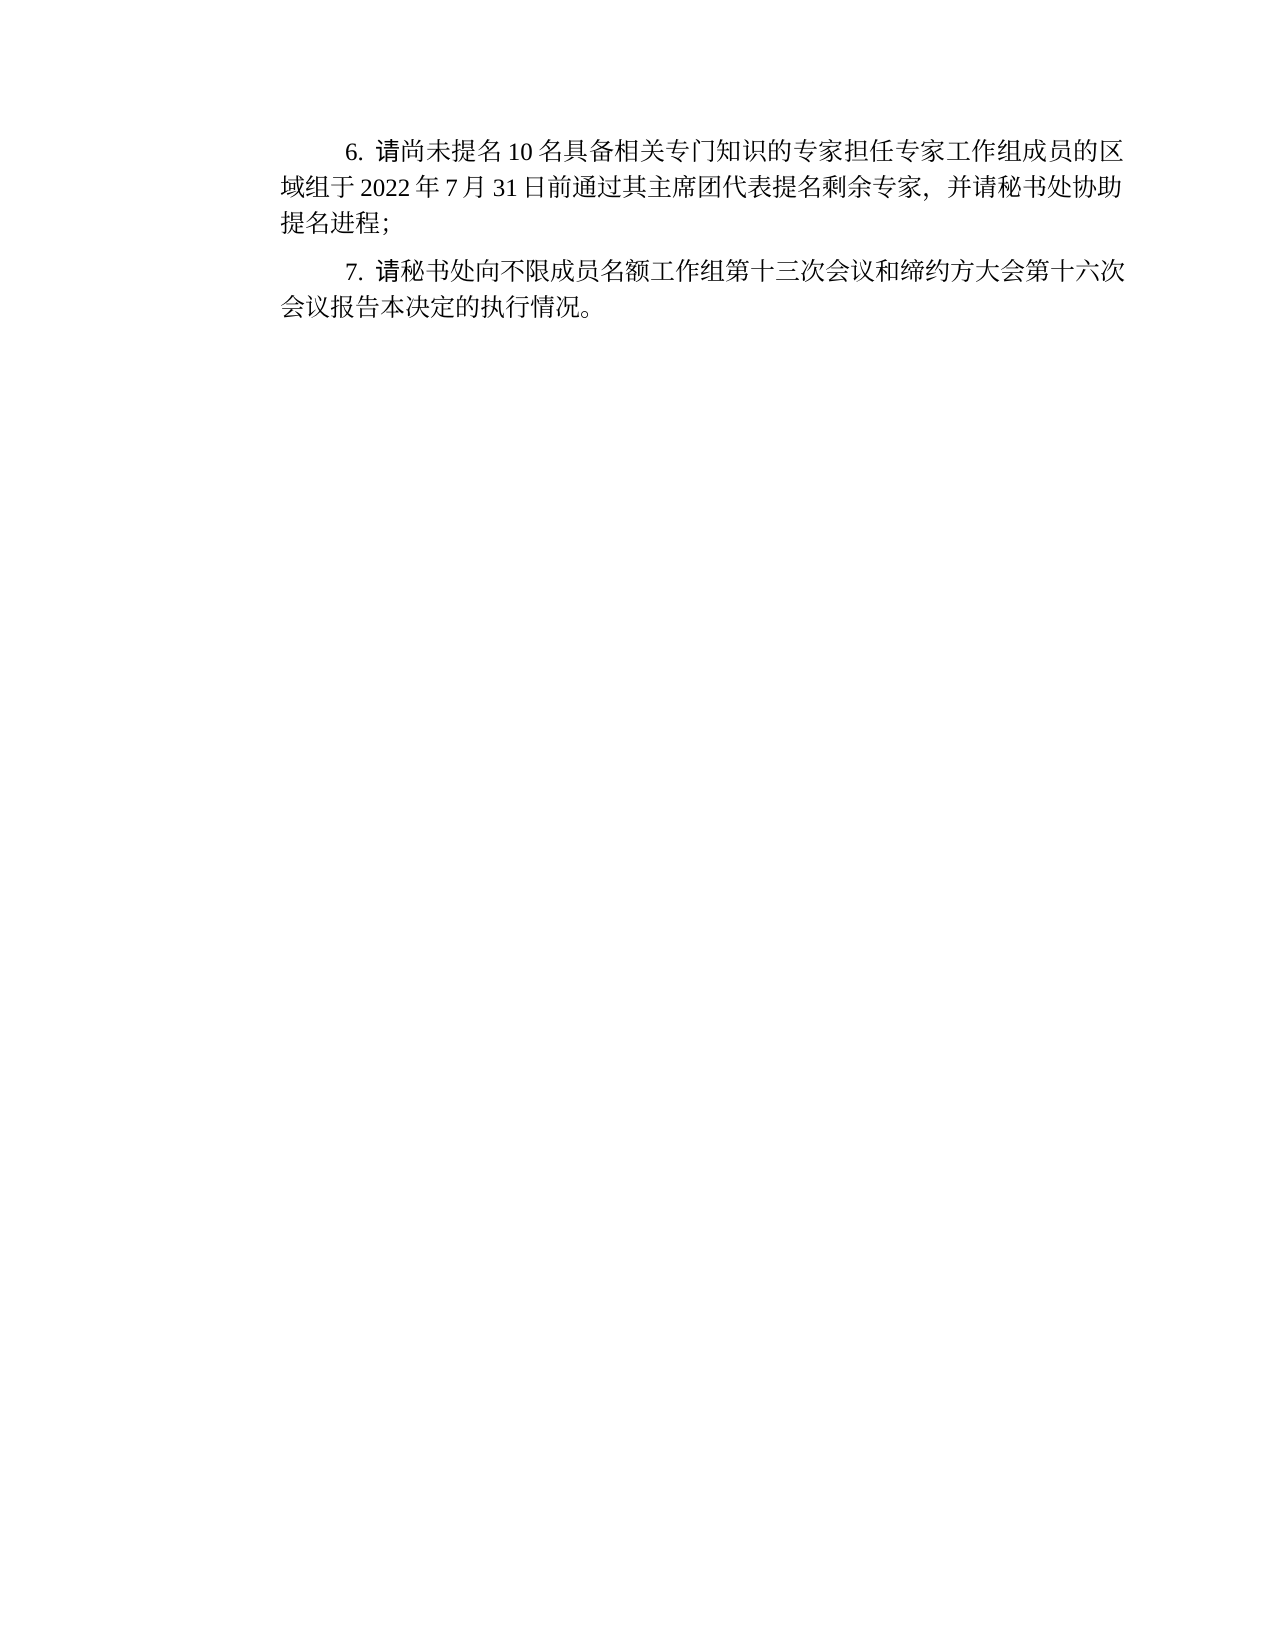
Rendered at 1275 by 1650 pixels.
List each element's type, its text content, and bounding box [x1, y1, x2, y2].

list 请尚未提名10名具备相关专门知识的专家担任专家工作组成员的区域组于2022年7月31日前通过其主席团代表提名剩余专家，并请秘书处协助提名进程； [280, 131, 1125, 239]
list 请秘书处向不限成员名额工作组第十三次会议和缔约方大会第十六次会议报告本决定的执行情况。 [280, 252, 1125, 324]
